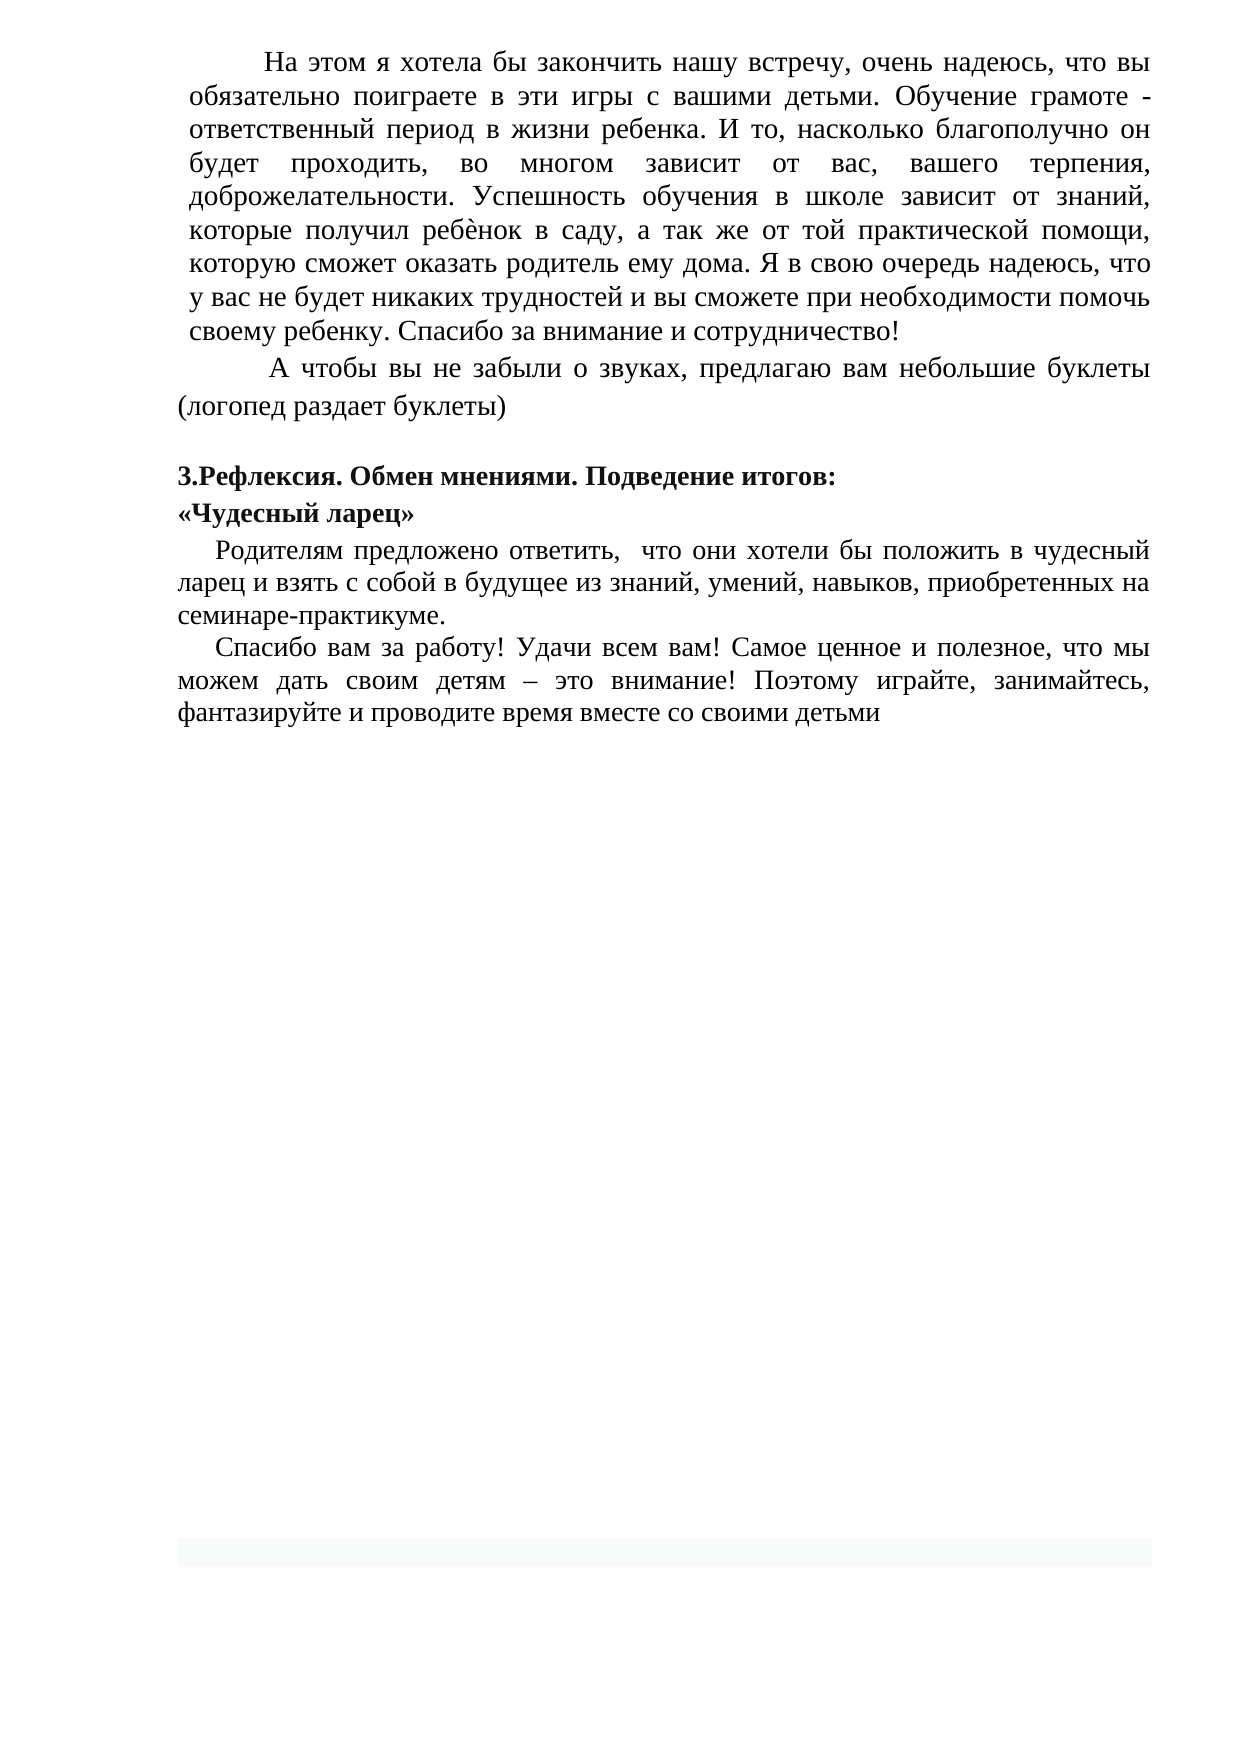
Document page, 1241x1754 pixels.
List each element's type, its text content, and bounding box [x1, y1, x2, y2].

text «Чудесный ларец» [177, 496, 1152, 528]
text А чтобы вы не забыли о звуках, предлагаю вам небольшие буклеты (логопед раздает буклеты) [177, 346, 1152, 421]
text На этом я хотела бы закончить нашу встречу, очень надеюсь, что вы обязательно поиграете в эти игры с вашими детьми. Обучение грамоте - ответственный период в жизни ребенка. И то, насколько благополучно он будет проходить, во многом зависит от вас, вашего терпения, доброжелательности. Успешность обучения в школе зависит от знаний, которые получил ребѐнок в саду, а так же от той практической помощи, которую сможет оказать родитель ему дома. Я в свою очередь надеюсь, что у вас не будет никаких трудностей и вы сможете при необходимости помочь своему ребенку. Спасибо за внимание и сотрудничество! [189, 44, 1152, 346]
text Родителям предложено ответить, что они хотели бы положить в чудесный ларец и взять с собой в будущее из знаний, умений, навыков, приобретенных на семинаре-практикуме. [177, 533, 1152, 630]
text 3.Рефлексия. Обмен мнениями. Подведение итогов: [177, 459, 1152, 491]
text Спасибо вам за работу! Удачи всем вам! Самое ценное и полезное, что мы можем дать своим детям – это внимание! Поэтому играйте, занимайтесь, фантазируйте и проводите время вместе со своими детьми [177, 630, 1152, 727]
